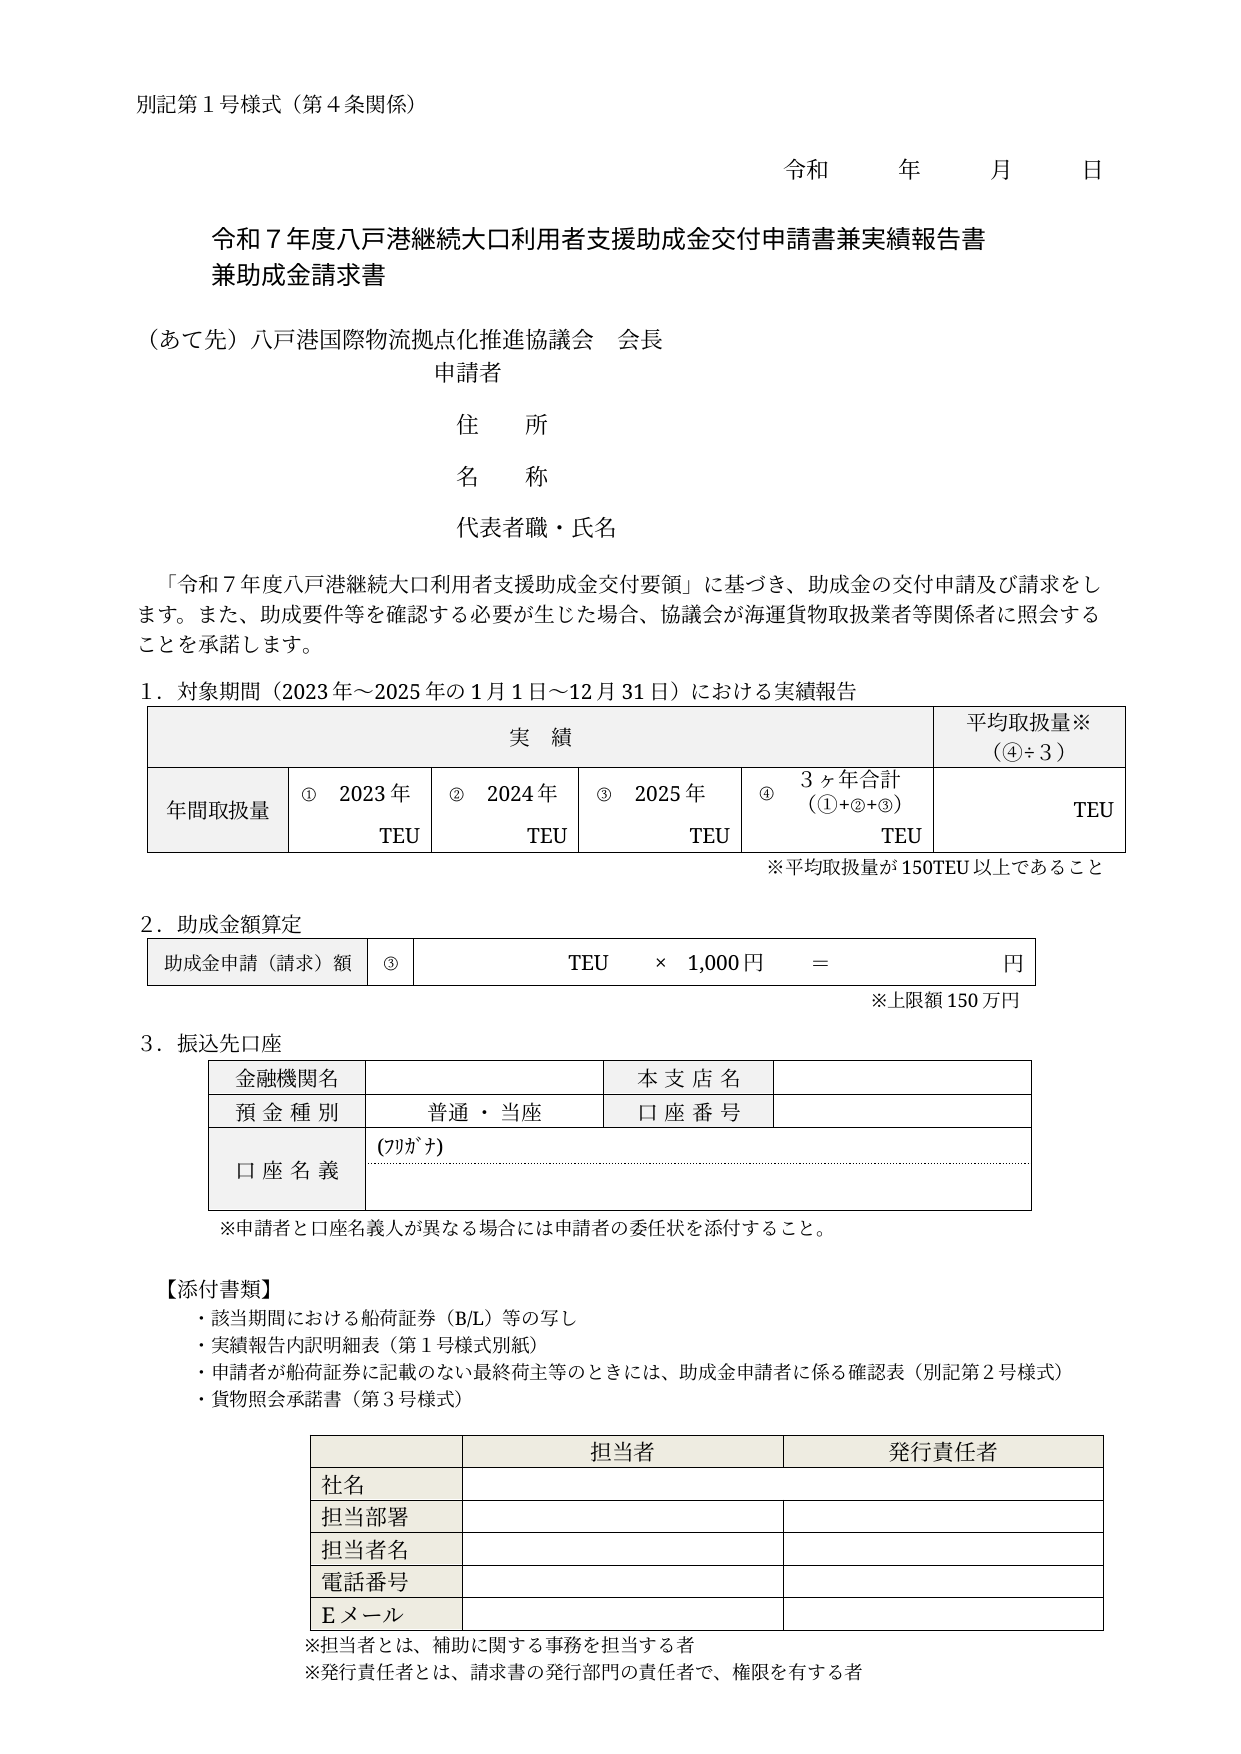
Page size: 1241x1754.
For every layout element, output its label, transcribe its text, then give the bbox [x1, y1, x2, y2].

text 「令和７年度八戸港継続大口利用者支援助成金交付要領」に基づき、助成金の交付申請及び請求をします。また、助成要件等を確認する必要が生じた場合、協議会が海運貨物取扱業者等関係者に照会することを承諾します。 [136, 569, 1104, 659]
table_header [774, 1061, 1031, 1093]
table_cell [463, 1468, 1103, 1499]
table_header 担当者 [463, 1436, 783, 1467]
table_cell ① [289, 768, 328, 818]
table_header 発行責任者 [784, 1436, 1103, 1467]
table_cell [784, 1598, 1103, 1629]
table_cell (ﾌﾘｶﾞﾅ) [366, 1128, 1031, 1163]
table_cell [463, 1501, 783, 1532]
table_cell 担当部署 [311, 1501, 462, 1532]
table_cell TEU [432, 818, 578, 852]
table_cell 2024年 [475, 768, 578, 818]
table_cell TEU [742, 818, 933, 852]
table_cell 預金種別 [209, 1095, 365, 1127]
table_cell 2023年 [328, 768, 431, 818]
text 代表者職・氏名 [136, 511, 1104, 543]
table_cell 口座名義 [209, 1128, 365, 1209]
table_cell TEU [579, 818, 741, 852]
table_cell 担当者名 [311, 1533, 462, 1564]
table_header ③ [368, 939, 413, 985]
text 兼助成金請求書 [136, 256, 1104, 291]
table_cell [463, 1598, 783, 1629]
table_cell ③ [579, 768, 623, 818]
table_header 円 [837, 939, 1035, 985]
text 【添付書類】 [136, 1273, 1104, 1304]
table_header 本支店名 [604, 1061, 773, 1093]
table_cell [784, 1566, 1103, 1597]
table_header ＝ [799, 939, 837, 985]
text （あて先）八戸港国際物流拠点化推進協議会 会長 [136, 323, 1104, 356]
table_cell 口座番号 [604, 1095, 773, 1127]
text ※担当者とは、補助に関する事務を担当する者 [136, 1631, 1104, 1658]
table_cell ② [432, 768, 475, 818]
text ※平均取扱量が150TEU以上であること [136, 853, 1104, 880]
table_cell 2025年 [623, 768, 741, 818]
text ・該当期間における船荷証券（B/L）等の写し [136, 1304, 1104, 1331]
table_cell [784, 1501, 1103, 1532]
table_header 助成金申請（請求）額 [148, 939, 367, 985]
table_cell 普通 ・ 当座 [366, 1095, 603, 1127]
table_cell [366, 1163, 1031, 1209]
table_header [311, 1436, 462, 1467]
text 申請者 [136, 356, 1104, 388]
table_header 平均取扱量※ （④÷３） [934, 707, 1125, 767]
table_cell 年間取扱量 [148, 768, 288, 852]
text 名 称 [136, 459, 1104, 492]
table_cell [774, 1095, 1031, 1127]
text ・貨物照会承諾書（第３号様式） [136, 1385, 1104, 1412]
table_cell ３ヶ年合計（①+②+③） [785, 768, 933, 818]
table_cell 社名 [311, 1468, 462, 1499]
table_header [366, 1061, 603, 1093]
table_cell TEU [289, 818, 431, 852]
text 令和 年 月 日 [136, 152, 1104, 185]
table_cell ④ [742, 768, 785, 818]
text 令和７年度八戸港継続大口利用者支援助成金交付申請書兼実績報告書 [136, 221, 1104, 256]
table_header 金融機関名 [209, 1061, 365, 1093]
text ・申請者が船荷証券に記載のない最終荷主等のときには、助成金申請者に係る確認表（別記第２号様式） [136, 1358, 1104, 1385]
table_cell [463, 1533, 783, 1564]
table_cell TEU [934, 768, 1125, 852]
table_header 実 績 [148, 707, 933, 767]
table_header × 1,000円 [620, 939, 799, 985]
text １．対象期間（2023年～2025年の1月1日～12月31日）における実績報告 [136, 676, 1104, 706]
table_cell 電話番号 [311, 1566, 462, 1597]
text 住 所 [136, 407, 1104, 440]
text ・実績報告内訳明細表（第１号様式別紙） [136, 1331, 1104, 1358]
text ２．助成金額算定 [136, 908, 1104, 938]
table_cell ※申請者と口座名義人が異なる場合には申請者の委任状を添付すること。 [209, 1211, 1032, 1242]
table_cell Eメール [311, 1598, 462, 1629]
table_cell [463, 1566, 783, 1597]
table_cell [784, 1533, 1103, 1564]
table_header TEU [414, 939, 620, 985]
table_cell ※上限額150万円 [148, 986, 1036, 1013]
text ※発行責任者とは、請求書の発行部門の責任者で、権限を有する者 [136, 1658, 1104, 1684]
text ３．振込先口座 [136, 1027, 1104, 1058]
